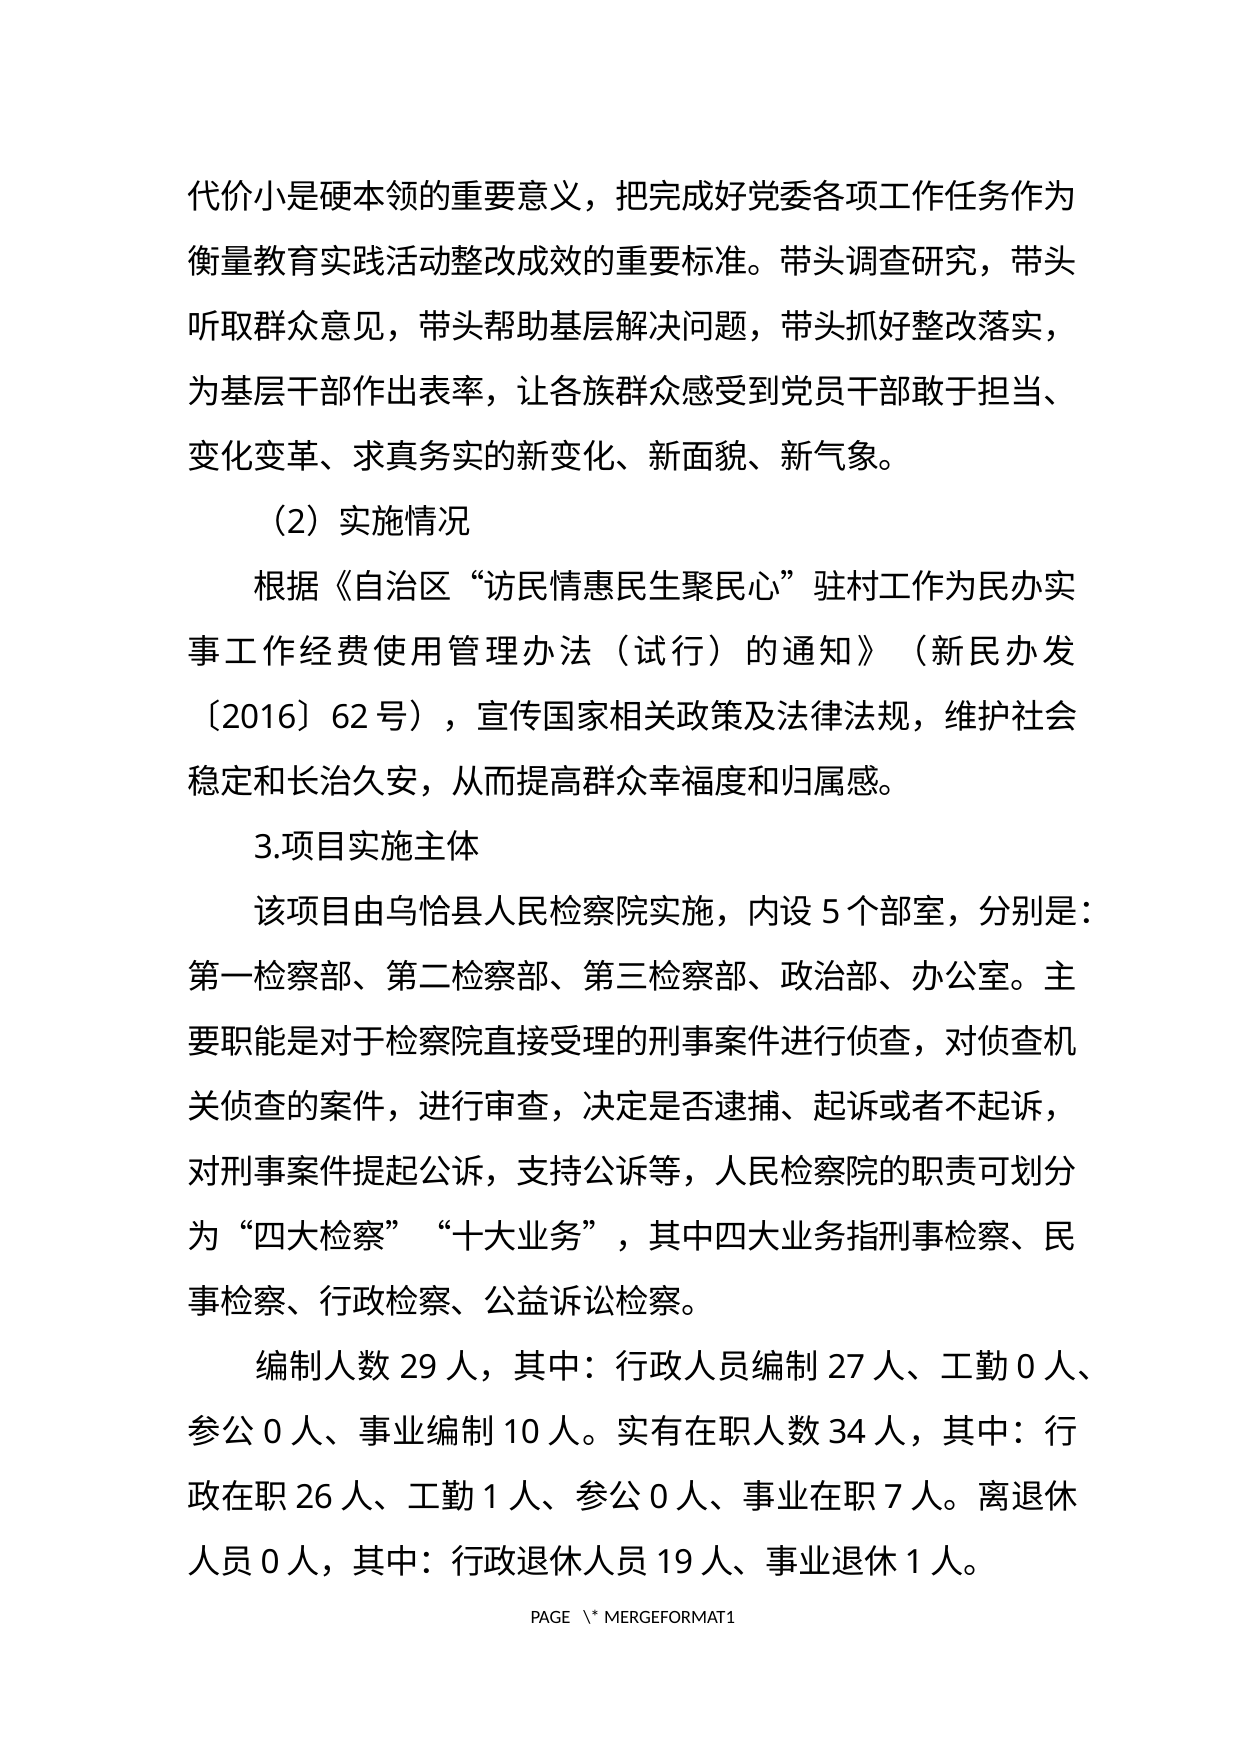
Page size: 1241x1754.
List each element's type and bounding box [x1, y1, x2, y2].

text [187, 162, 1078, 1592]
